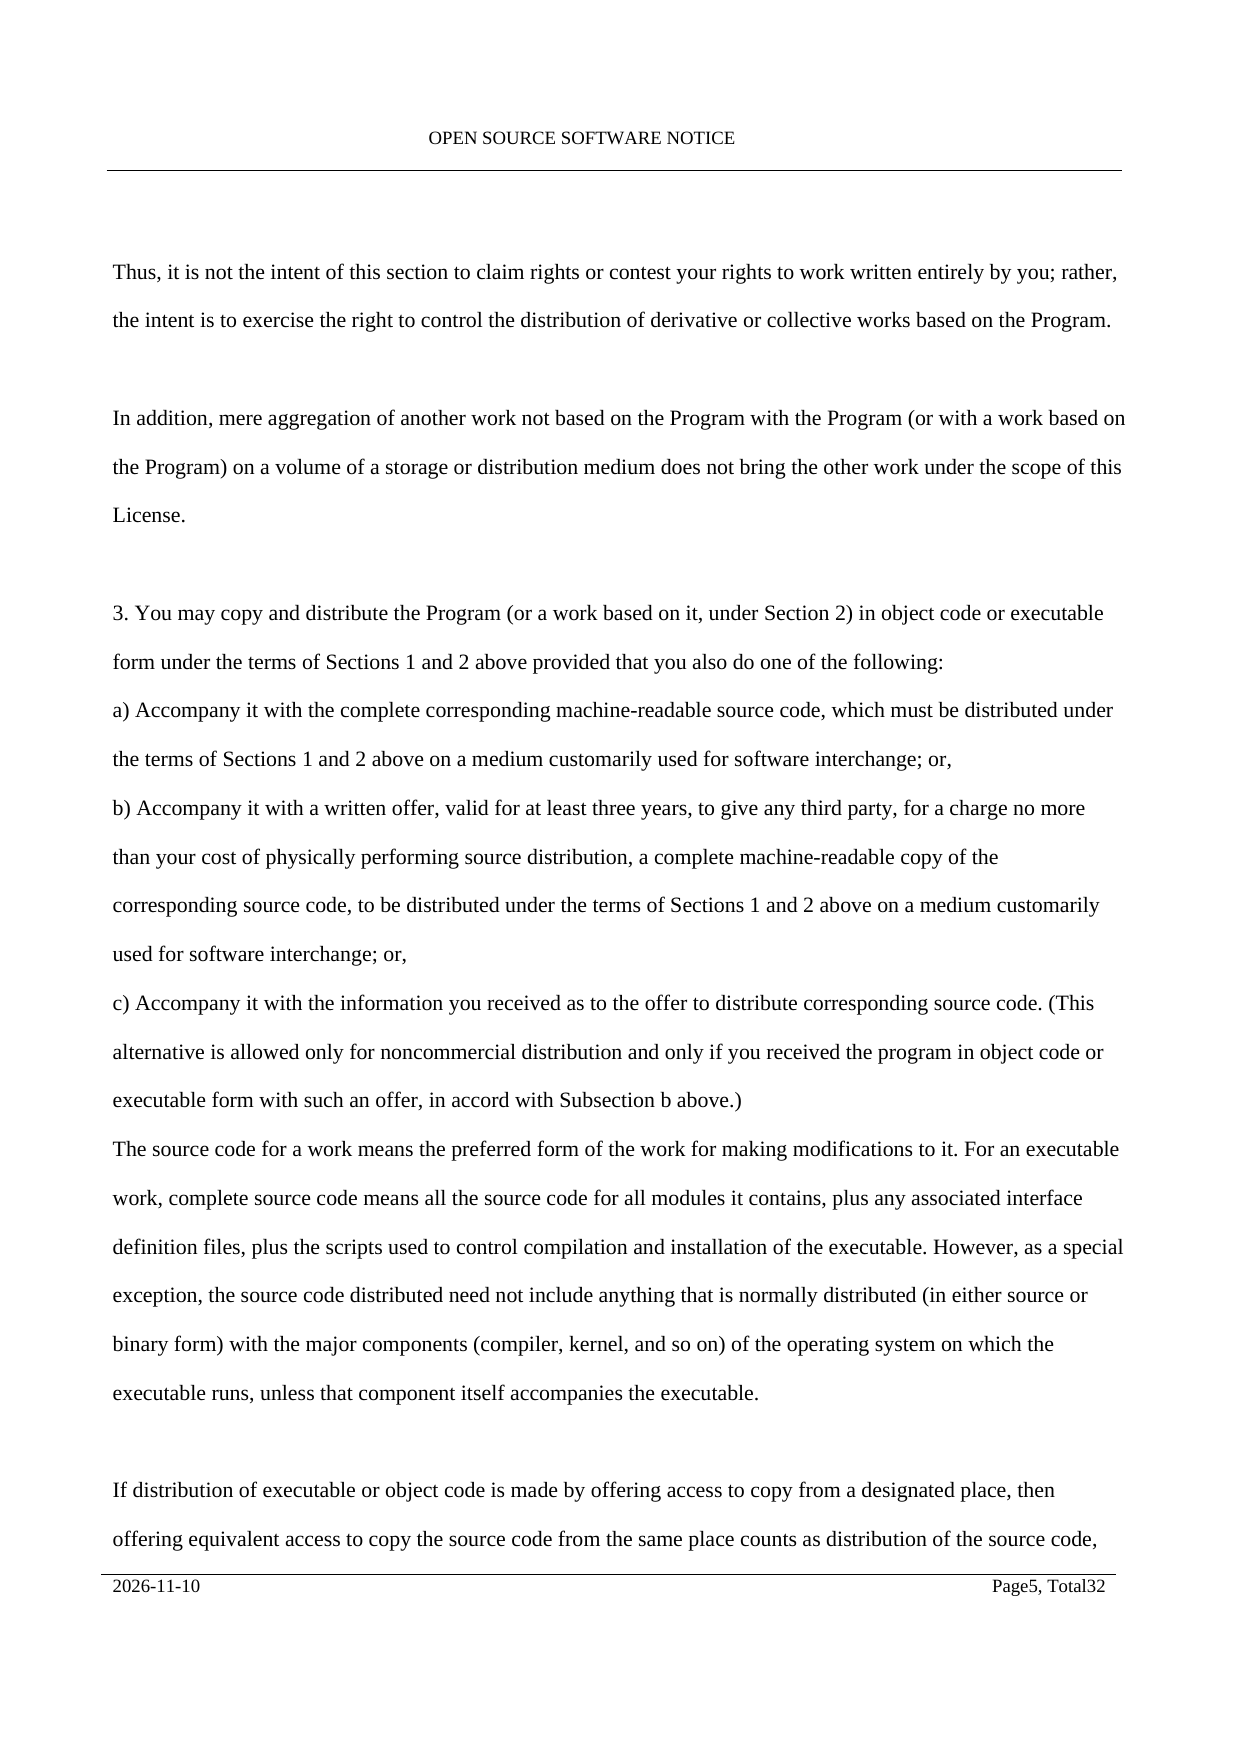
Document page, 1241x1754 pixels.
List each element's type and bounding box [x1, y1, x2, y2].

text [112, 206, 1128, 1555]
